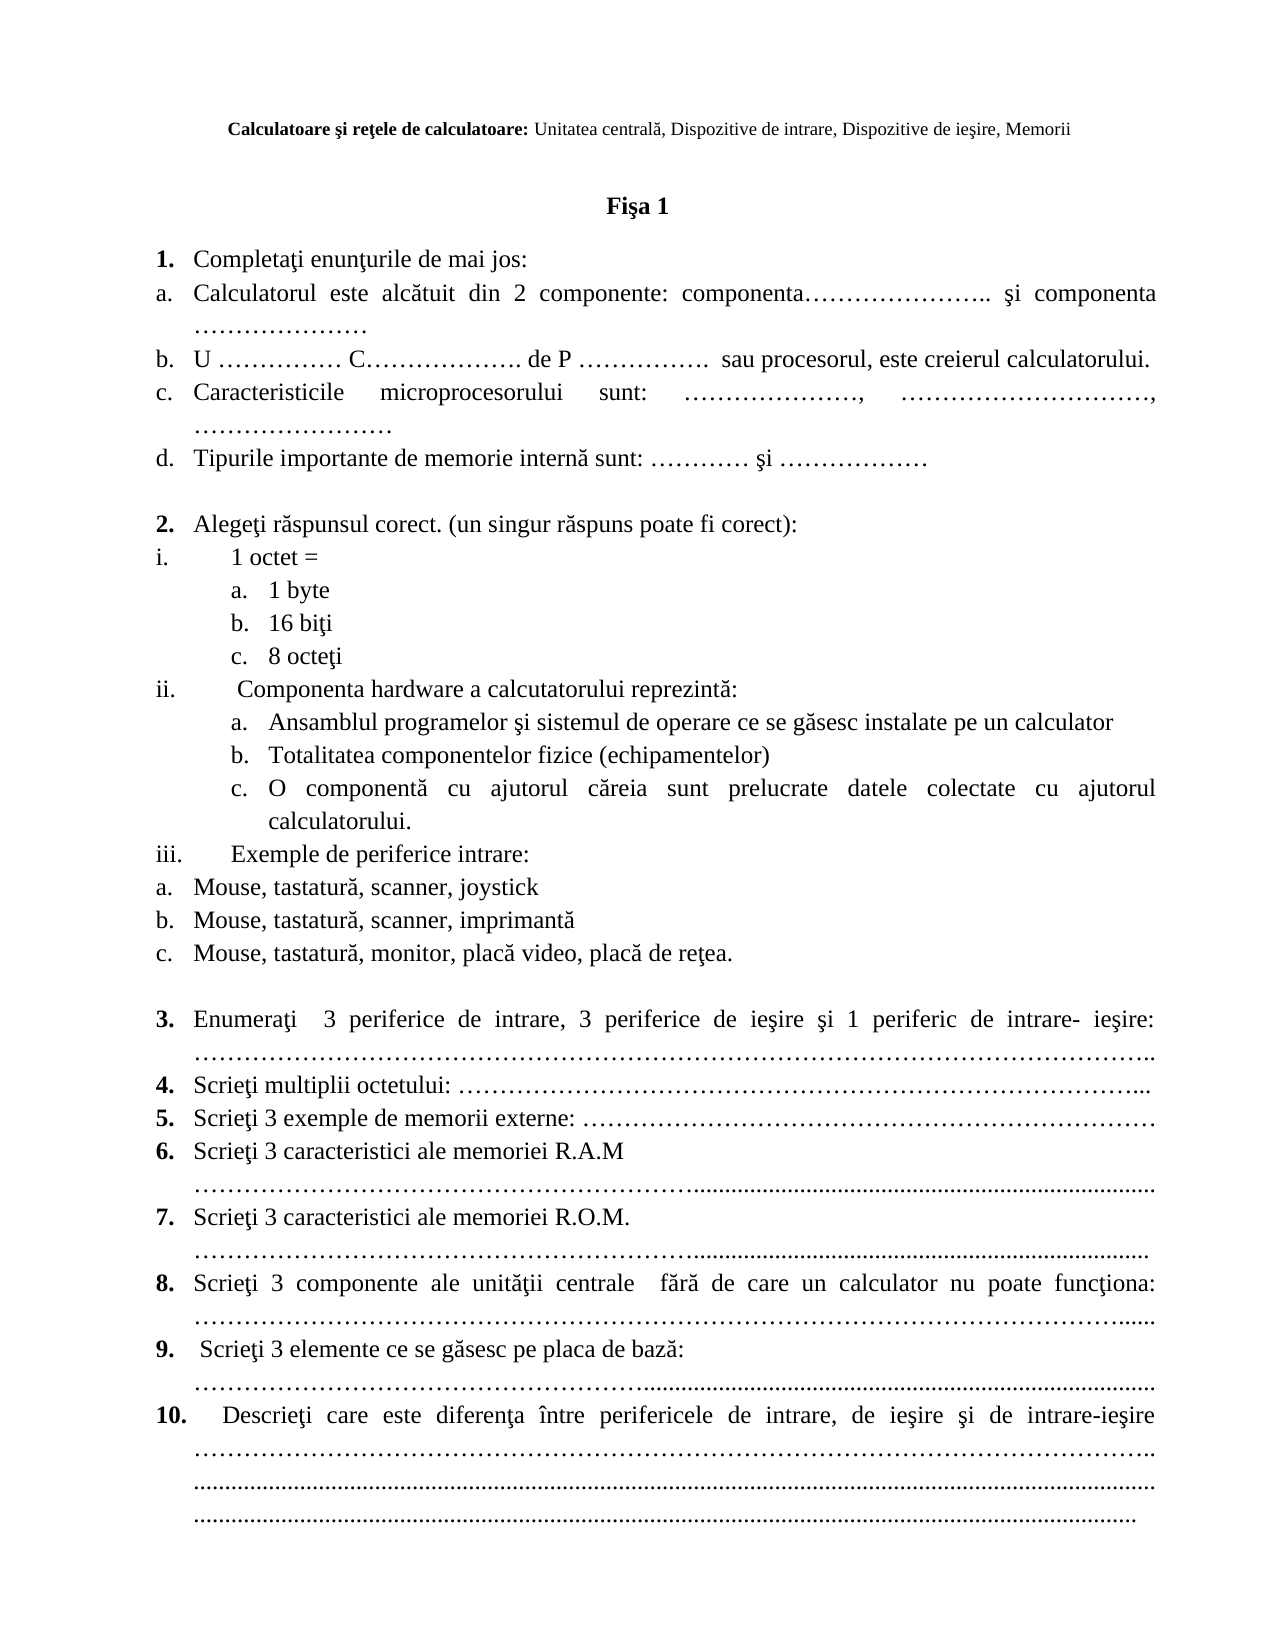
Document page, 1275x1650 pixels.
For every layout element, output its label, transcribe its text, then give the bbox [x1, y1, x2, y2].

list 1 byte [231, 575, 1157, 603]
list Mouse, tastatură, monitor, placă video, placă de reţea. [156, 938, 1157, 967]
list Scrieţi multiplii octetului: ………………………………………………………………………... [156, 1070, 1157, 1099]
list Scrieţi 3 elemente ce se găsesc pe placa de bază: ……………………………………………….................................................................................. [156, 1334, 1157, 1396]
list Exemple de periferice intrare: [156, 839, 1157, 868]
list Totalitatea componentelor fizice (echipamentelor) [231, 740, 1157, 769]
list Completaţi enunţurile de mai jos: [156, 244, 1157, 273]
list Tipurile importante de memorie internă sunt: ………… şi ……………… [156, 443, 1157, 471]
list Mouse, tastatură, scanner, joystick [156, 872, 1157, 901]
list Ansamblul programelor şi sistemul de operare ce se găsesc instalate pe un calculator [231, 707, 1157, 736]
text Fişa 1 [118, 191, 1157, 219]
list Mouse, tastatură, scanner, imprimantă [156, 905, 1157, 934]
list Alegeţi răspunsul corect. (un singur răspuns poate fi corect): [156, 509, 1157, 537]
list Scrieţi 3 componente ale unităţii centrale fără de care un calculator nu poate funcţiona: …………………………………………………………………………………………………...... [156, 1268, 1157, 1330]
list O componentă cu ajutorul căreia sunt prelucrate datele colectate cu ajutorul calculatorului. [231, 773, 1157, 835]
text Calculatoare şi reţele de calculatoare: Unitatea centrală, Dispozitive de intrare, Dispozitive de ieşire, Memorii [142, 118, 1157, 140]
list Scrieţi 3 caracteristici ale memoriei R.A.M …………………………………………………….......................................................................... [156, 1136, 1157, 1198]
list Scrieţi 3 caracteristici ale memoriei R.O.M. ……………………………………………………......................................................................... [156, 1202, 1157, 1264]
list U …………… C………………. de P ……………. sau procesorul, este creierul calculatorului. [156, 344, 1157, 372]
list 16 biţi [231, 608, 1157, 637]
list Caracteristicile microprocesorului sunt: …………………, …………………………, …………………… [156, 377, 1157, 438]
list Scrieţi 3 exemple de memorii externe: …………………………………………………………… [156, 1103, 1157, 1132]
list 1 octet = [156, 542, 1157, 571]
list Componenta hardware a calcutatorului reprezintă: [156, 674, 1157, 703]
list 8 octeţi [231, 641, 1157, 669]
list Calculatorul este alcătuit din 2 componente: componenta………………….. şi componenta ………………… [156, 278, 1157, 339]
list Enumeraţi 3 periferice de intrare, 3 periferice de ieşire şi 1 periferic de intrare- ieşire: …………………………………………………………………………………………………….. [156, 1004, 1157, 1066]
list Descrieţi care este diferenţa între perifericele de intrare, de ieşire şi de intrare-ieşire ……………………………………………………………………………………………………................................................................................................................................................................................................................................................................................................................... [156, 1400, 1157, 1528]
